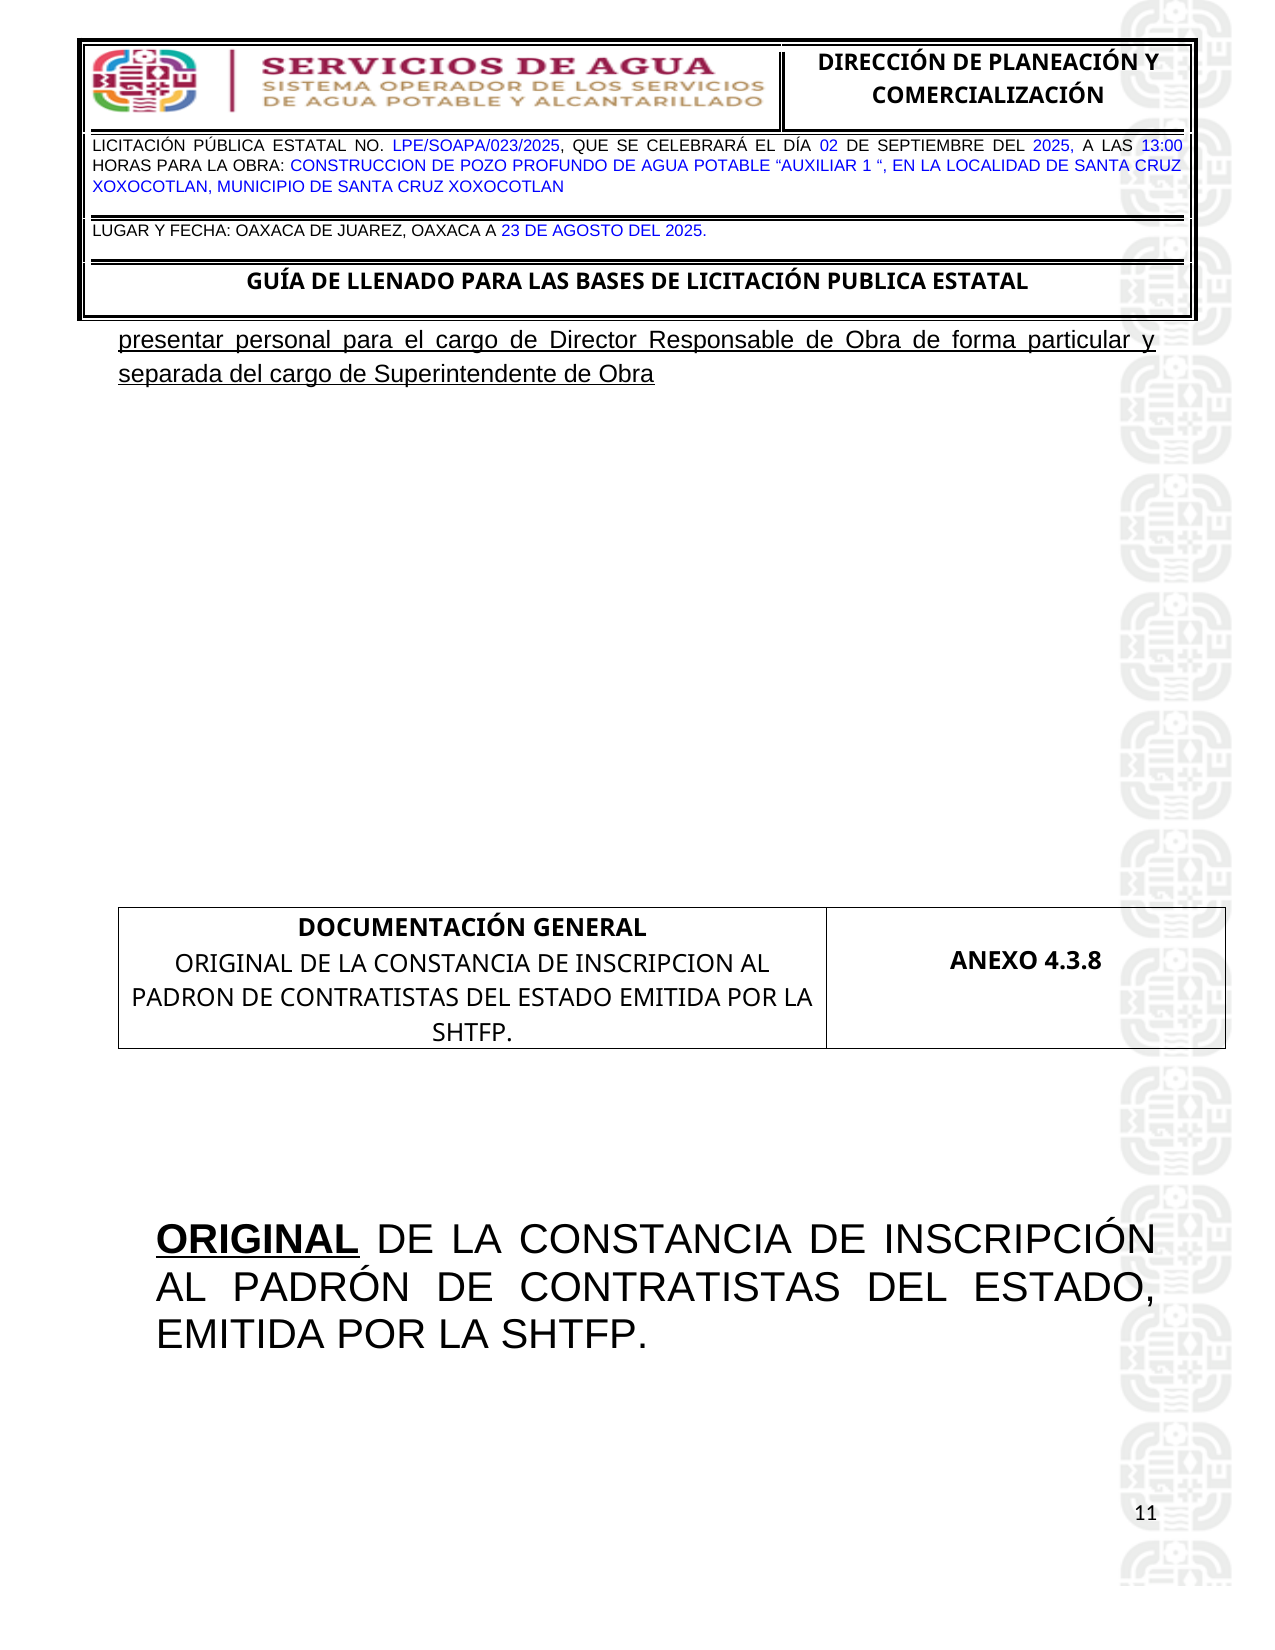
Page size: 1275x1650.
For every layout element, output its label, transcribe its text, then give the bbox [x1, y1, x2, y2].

picture [1105, 0, 1235, 1586]
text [118, 154, 1157, 215]
table_header ANEXO 4.3.8 [827, 908, 1225, 1048]
text ORIGINAL DE LA CONSTANCIA DE INSCRIPCIÓN AL PADRÓN DE CONTRATISTAS DEL ESTADO, EMITIDA POR LA SHTFP. [156, 1214, 1157, 1358]
picture [1106, 56, 1114, 67]
picture [1105, 42, 1194, 320]
table_header DOCUMENTACIÓN GENERAL ORIGINAL DE LA CONSTANCIA DE INSCRIPCION AL PADRON DE CONTRATISTAS DEL ESTADO EMITIDA POR LA SHTFP. [119, 908, 826, 1048]
picture [88, 46, 773, 123]
